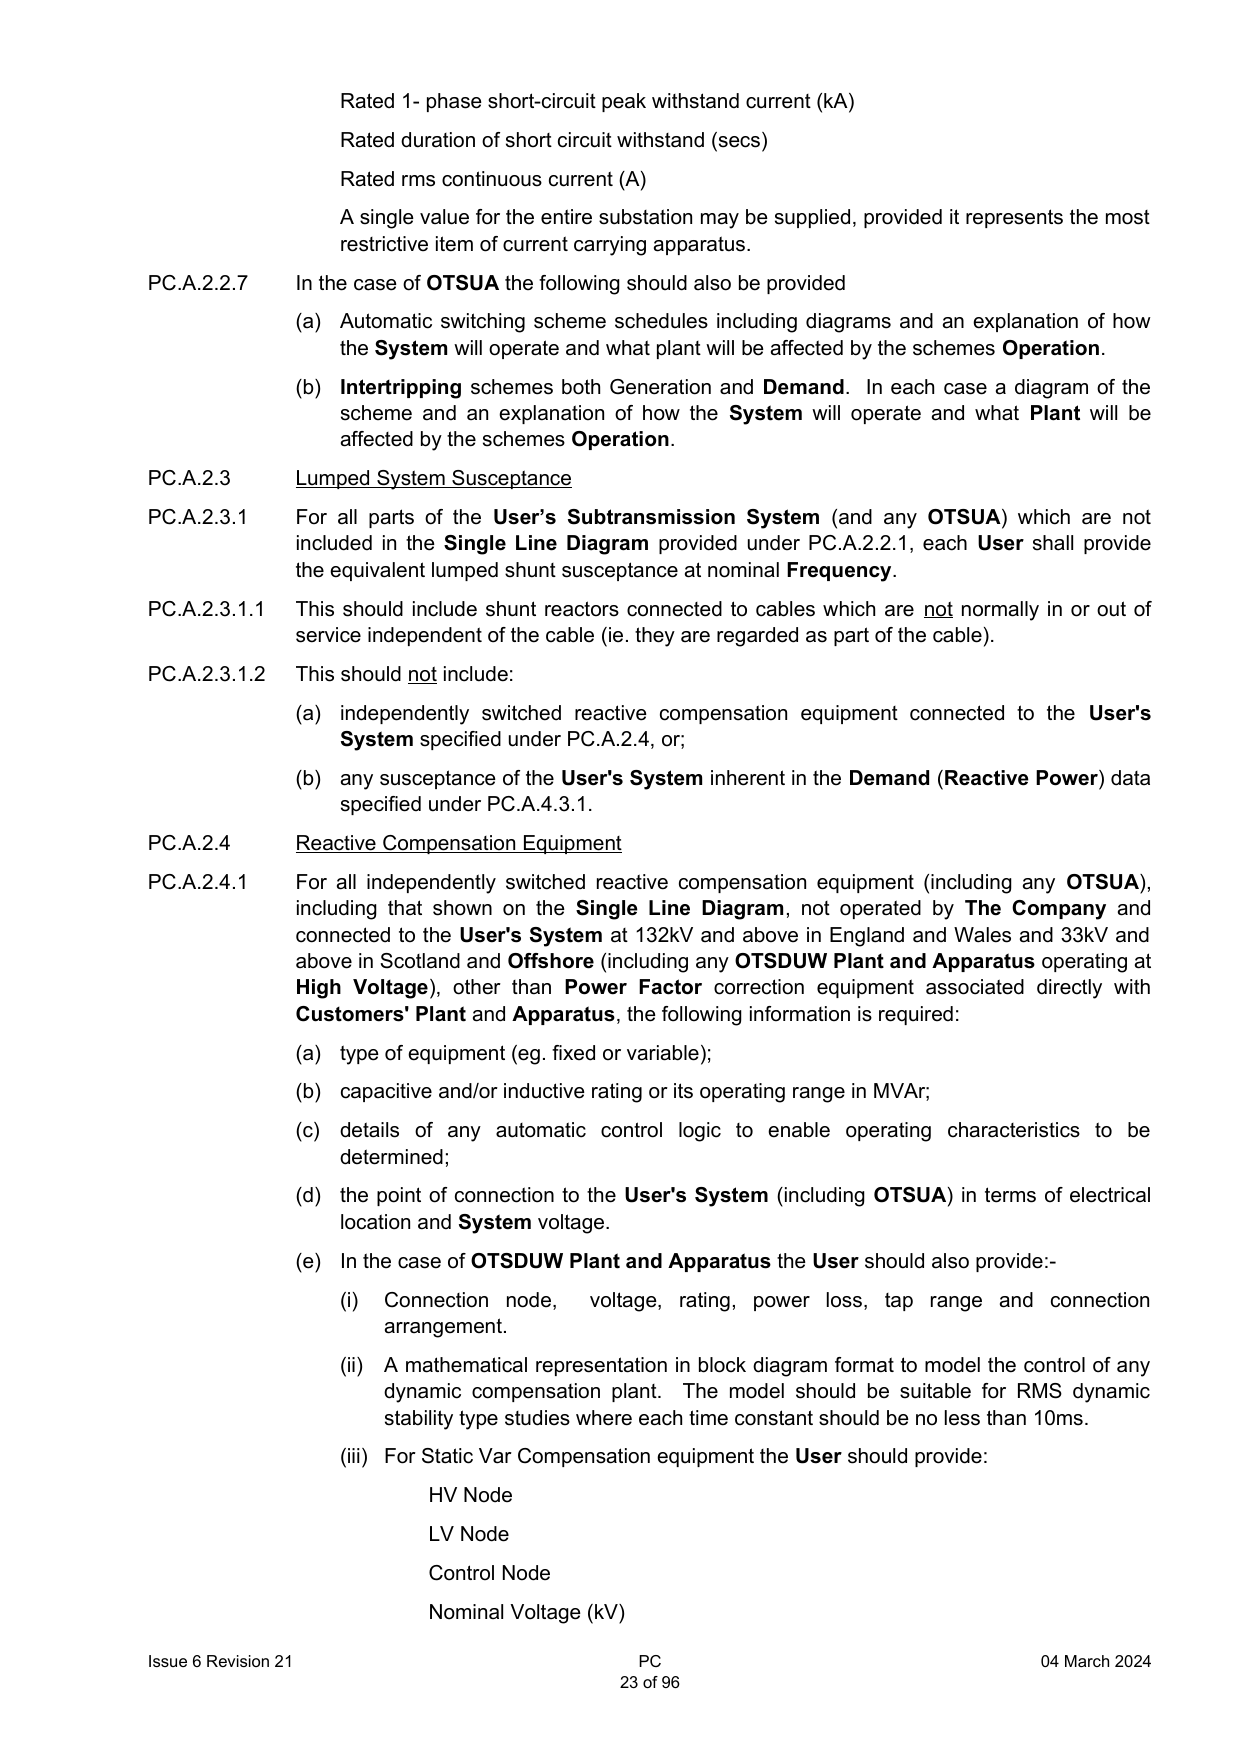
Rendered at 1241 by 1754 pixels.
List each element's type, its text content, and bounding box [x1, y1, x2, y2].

text Nominal Voltage (kV) [384, 1599, 1152, 1623]
text (e) In the case of OTSDUW Plant and Apparatus the User should also provide:- [295, 1248, 1152, 1272]
text HV Node [384, 1483, 1152, 1507]
text PC.A.2.3.1.1 This should include shunt reactors connected to cables which are not normally in or out of service independent of the cable (ie. they are regarded as part of the cable). [148, 596, 1152, 647]
text PC.A.2.3.1 For all parts of the User’s Subtransmission System (and any OTSUA) which are not included in the Single Line Diagram provided under PC.A.2.2.1, each User shall provide the equivalent lumped shunt susceptance at nominal Frequency. [148, 505, 1152, 582]
text Rated 1- phase short-circuit peak withstand current (kA) [295, 89, 1152, 113]
text LV Node [384, 1522, 1152, 1546]
text (b) any susceptance of the User's System inherent in the Demand (Reactive Power) data specified under PC.A.4.3.1. [295, 766, 1152, 816]
text Rated duration of short circuit withstand (secs) [295, 127, 1152, 151]
text (ii) A mathematical representation in block diagram format to model the control of any dynamic compensation plant. The model should be suitable for RMS dynamic stability type studies where each time constant should be no less than 10ms. [340, 1353, 1152, 1429]
text Control Node [384, 1561, 1152, 1585]
text (i) Connection node, voltage, rating, power loss, tap range and connection arrangement. [340, 1287, 1152, 1338]
text PC.A.2.3.1.2 This should not include: [148, 662, 1152, 686]
text PC.A.2.4 Reactive Compensation Equipment [148, 831, 1152, 855]
text (b) capacitive and/or inductive rating or its operating range in MVAr; [295, 1079, 1152, 1103]
text (iii) For Static Var Compensation equipment the User should provide: [340, 1444, 1152, 1468]
text PC.A.2.4.1 For all independently switched reactive compensation equipment (including any OTSUA), including that shown on the Single Line Diagram, not operated by The Company and connected to the User's System at 132kV and above in England and Wales and 33kV and above in Scotland and Offshore (including any OTSDUW Plant and Apparatus operating at High Voltage), other than Power Factor correction equipment associated directly with Customers' Plant and Apparatus, the following information is required: [148, 870, 1152, 1026]
text PC.A.2.2.7 In the case of OTSUA the following should also be provided [148, 270, 1152, 294]
text A single value for the entire substation may be supplied, provided it represents the most restrictive item of current carrying apparatus. [295, 205, 1152, 256]
text Rated rms continuous current (A) [295, 166, 1152, 190]
text (b) Intertripping schemes both Generation and Demand. In each case a diagram of the scheme and an explanation of how the System will operate and what Plant will be affected by the schemes Operation. [295, 374, 1152, 451]
text (d) the point of connection to the User's System (including OTSUA) in terms of electrical location and System voltage. [295, 1183, 1152, 1234]
text (a) type of equipment (eg. fixed or variable); [295, 1040, 1152, 1064]
text (a) Automatic switching scheme schedules including diagrams and an explanation of how the System will operate and what plant will be affected by the schemes Operation. [295, 309, 1152, 359]
text (c) details of any automatic control logic to enable operating characteristics to be determined; [295, 1118, 1152, 1168]
text PC.A.2.3 Lumped System Susceptance [148, 466, 1152, 490]
text (a) independently switched reactive compensation equipment connected to the User's System specified under PC.A.2.4, or; [295, 701, 1152, 751]
